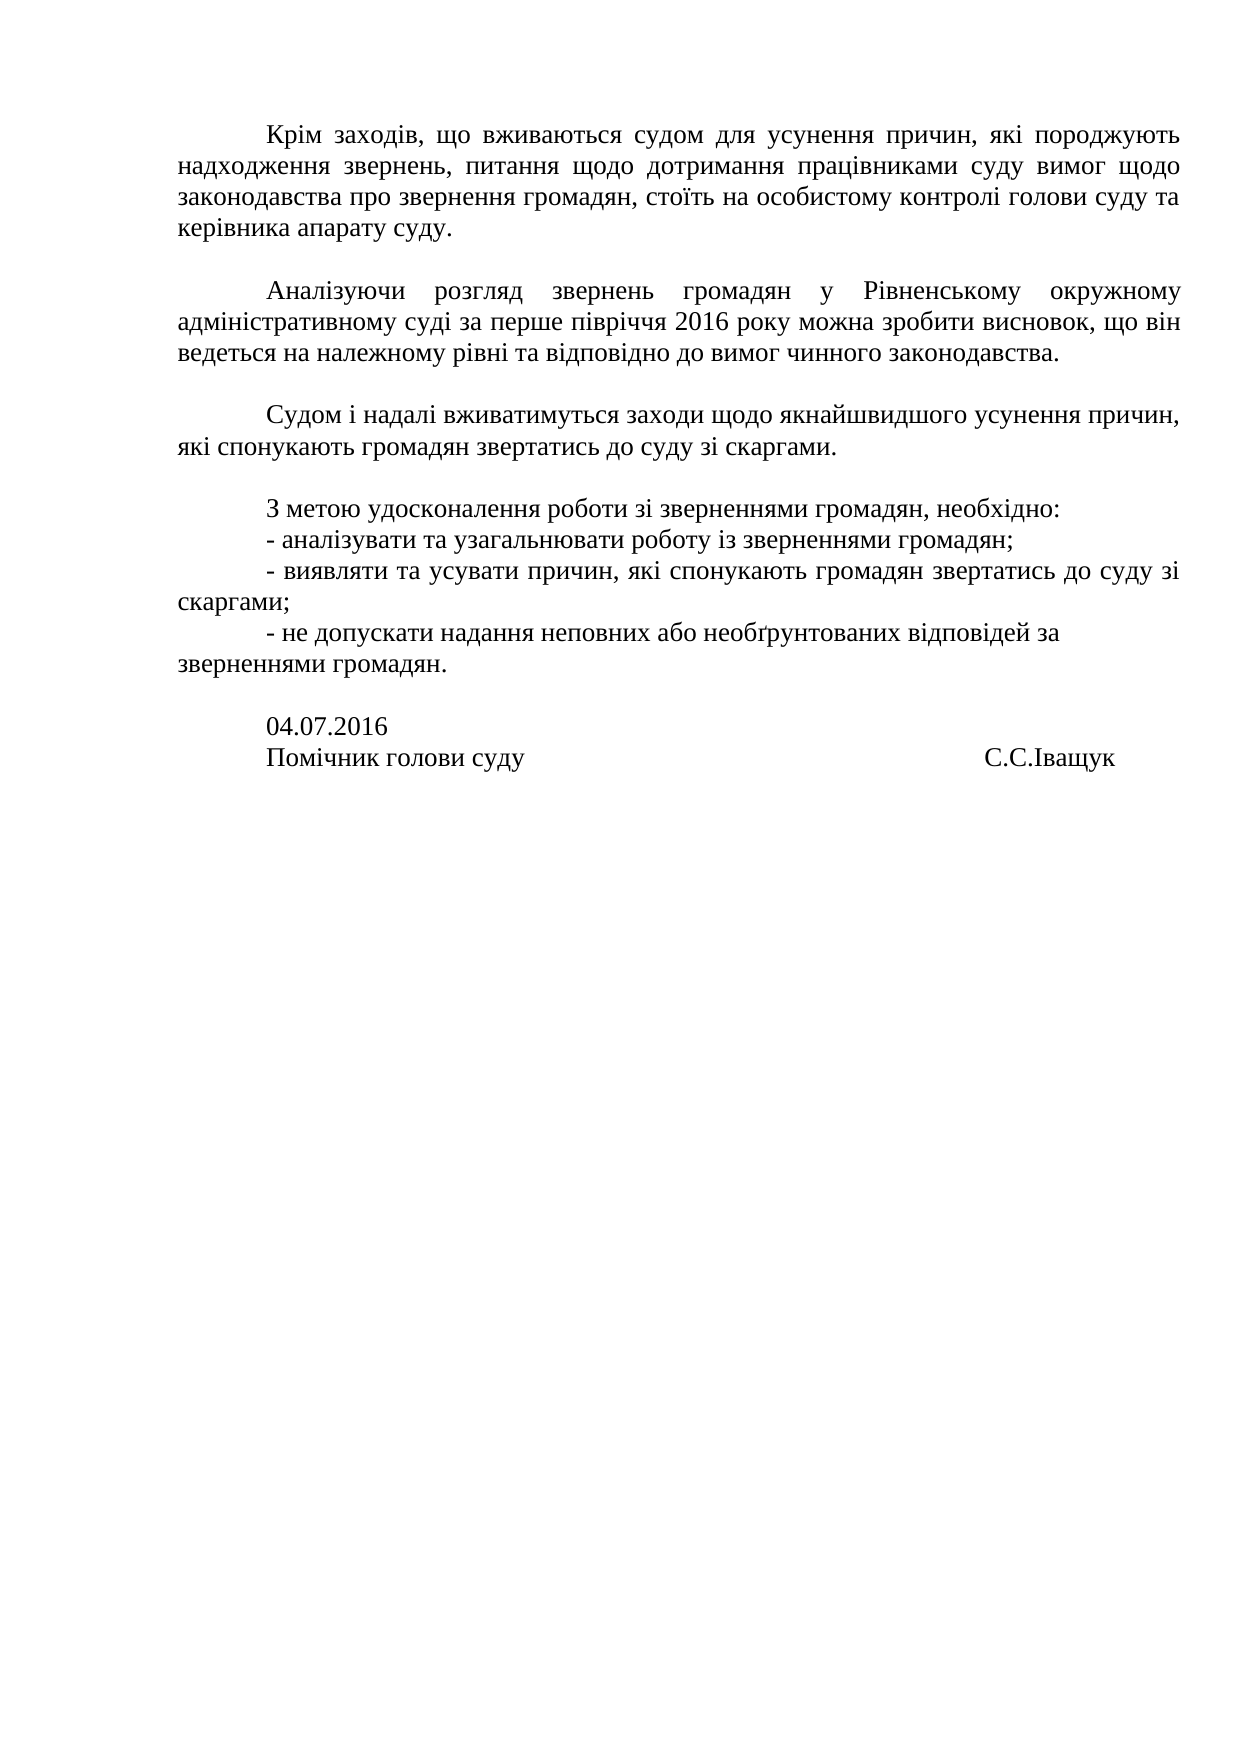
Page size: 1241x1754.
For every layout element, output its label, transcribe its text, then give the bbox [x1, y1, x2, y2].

text Судом і надалі вживатимуться заходи щодо якнайшвидшого усунення причин, які спонукають громадян звертатись до суду зі скаргами. [177, 398, 1181, 461]
text З метою удосконалення роботи зі зверненнями громадян, необхідно: [177, 492, 1181, 523]
text Аналізуючи розгляд звернень громадян у Рівненському окружному адміністративному суді за перше півріччя 2016 року можна зробити висновок, що він ведеться на належному рівні та відповідно до вимог чинного законодавства. [177, 274, 1181, 367]
text Помічник голови суду С.С.Іващук [177, 741, 1181, 772]
text 04.07.2016 [177, 710, 1181, 741]
text - не допускати надання неповних або необґрунтованих відповідей за зверненнями громадян. [177, 616, 1181, 679]
text - аналізувати та узагальнювати роботу із зверненнями громадян; [177, 523, 1181, 554]
text Крім заходів, що вживаються судом для усунення причин, які породжують надходження звернень, питання щодо дотримання працівниками суду вимог щодо законодавства про звернення громадян, стоїть на особистому контролі голови суду та керівника апарату суду. [177, 118, 1181, 243]
text - виявляти та усувати причин, які спонукають громадян звертатись до суду зі скаргами; [177, 554, 1181, 616]
